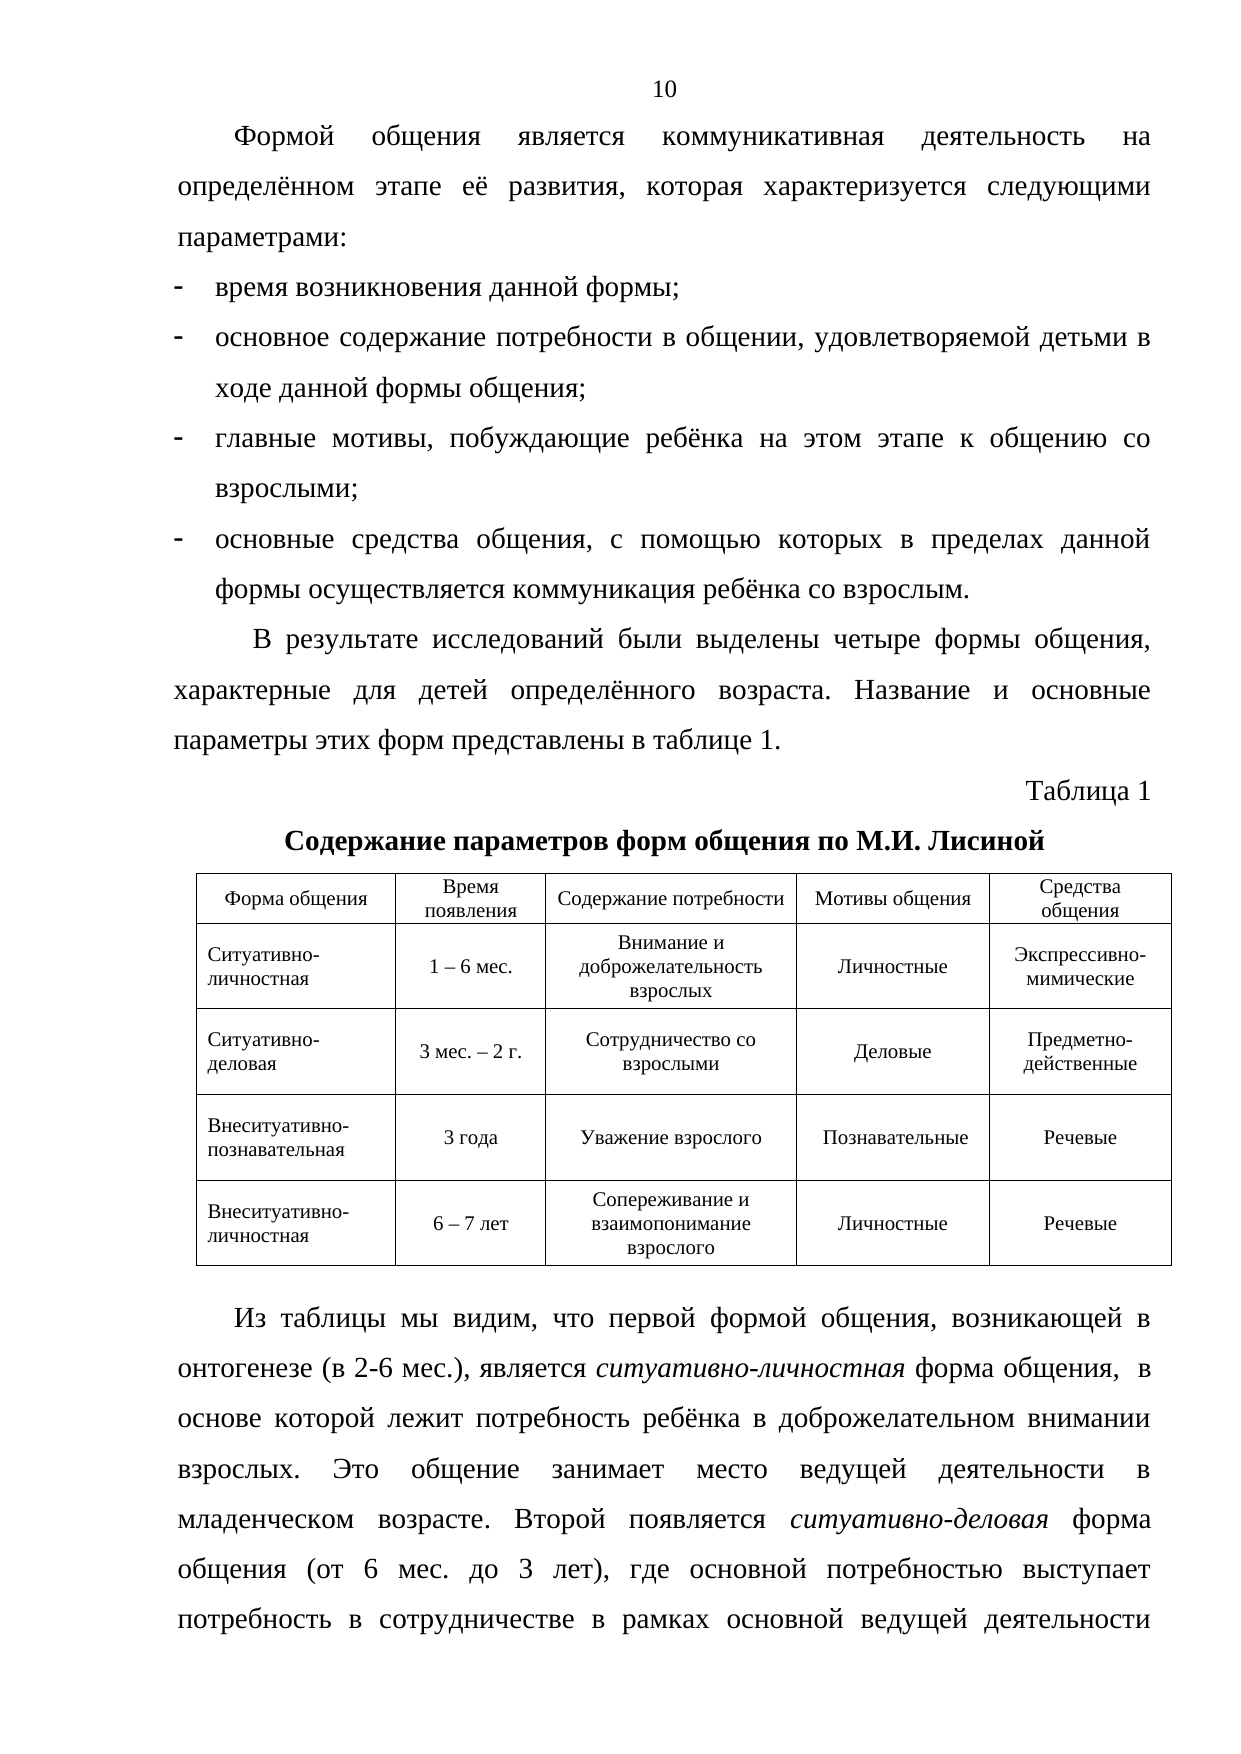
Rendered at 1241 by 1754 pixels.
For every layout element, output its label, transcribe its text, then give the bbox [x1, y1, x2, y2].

table_header Форма общения [197, 874, 395, 922]
text Содержание параметров форм общения по М.И. Лисиной [177, 823, 1152, 856]
table_cell Внимание и доброжелательность взрослых [546, 924, 796, 1008]
table_header Содержание потребности [546, 874, 796, 922]
table_cell Предметно-действенные [990, 1009, 1171, 1094]
text В результате исследований были выделены четыре формы общения, характерные для детей определённого возраста. Название и основные параметры этих форм представлены в таблице 1. [173, 622, 1152, 756]
table_cell Познавательные [797, 1095, 989, 1179]
text Таблица 1 [173, 773, 1152, 806]
table_cell Ситуативно-личностная [197, 924, 395, 1008]
list основные средства общения, с помощью которых в пределах данной формы осуществляется коммуникация ребёнка со взрослым. [173, 521, 1152, 605]
table_cell Внеситуативно-личностная [197, 1181, 395, 1265]
text Формой общения является коммуникативная деятельность на определённом этапе её развития, которая характеризуется следующими параметрами: [177, 118, 1152, 252]
table_cell Личностные [797, 1181, 989, 1265]
list время возникновения данной формы; [173, 269, 1152, 303]
table_cell 6 – 7 лет [396, 1181, 545, 1265]
table_cell Сотрудничество со взрослыми [546, 1009, 796, 1094]
table_cell Сопереживание и взаимопонимание взрослого [546, 1181, 796, 1265]
table_cell Внеситуативно- познавательная [197, 1095, 395, 1179]
table_cell Личностные [797, 924, 989, 1008]
list основное содержание потребности в общении, удовлетворяемой детьми в ходе данной формы общения; [173, 319, 1152, 403]
table_cell 1 – 6 мес. [396, 924, 545, 1008]
table_cell Деловые [797, 1009, 989, 1094]
table_cell Уважение взрослого [546, 1095, 796, 1179]
table_header Время появления [396, 874, 545, 922]
table_header Средства общения [990, 874, 1171, 922]
table_cell 3 года [396, 1095, 545, 1179]
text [177, 1300, 1152, 1635]
table_cell Речевые [990, 1181, 1171, 1265]
table_cell 3 мес. – . [396, 1009, 545, 1094]
list главные мотивы, побуждающие ребёнка на этом этапе к общению со взрослыми; [173, 420, 1152, 504]
table_cell Экспрессивно-мимические [990, 924, 1171, 1008]
table_cell Речевые [990, 1095, 1171, 1179]
table_header Мотивы общения [797, 874, 989, 922]
table_cell Ситуативно-деловая [197, 1009, 395, 1094]
